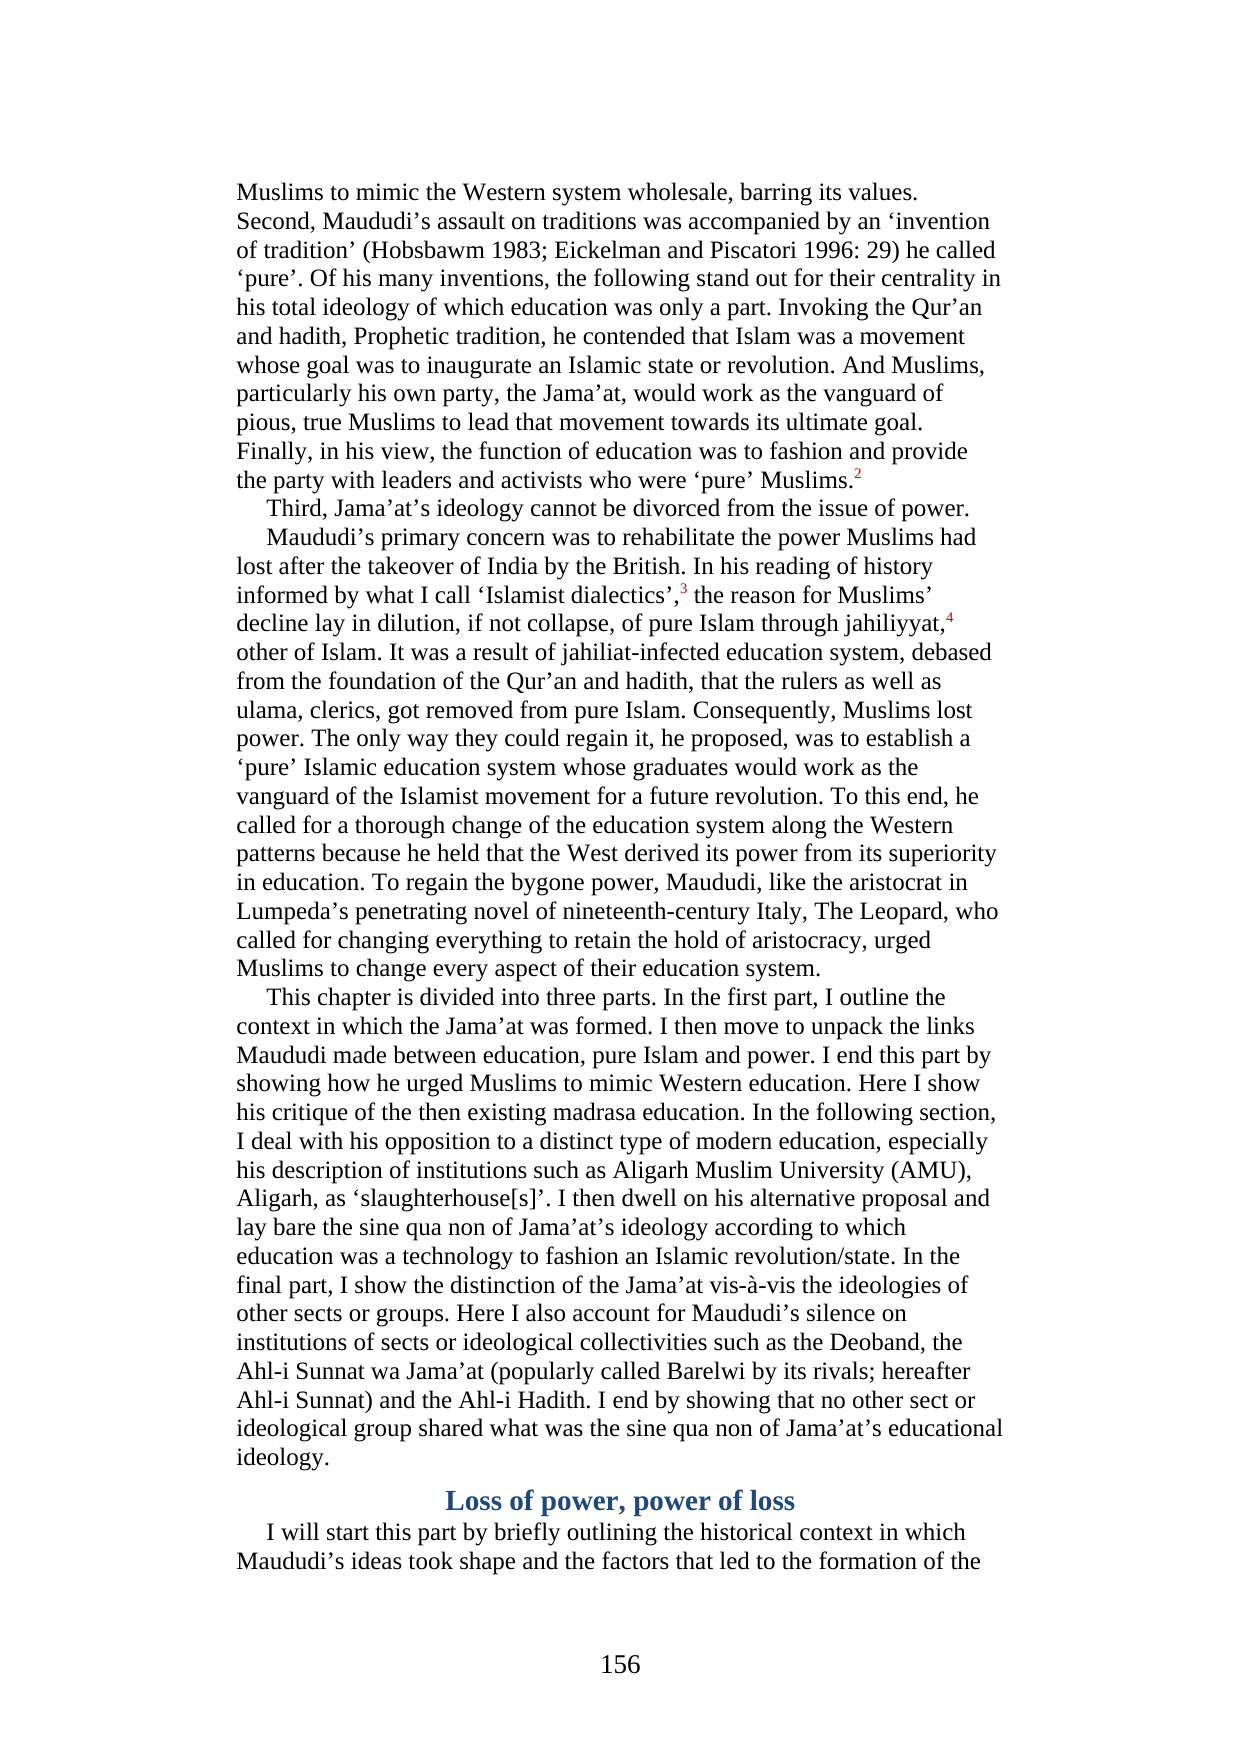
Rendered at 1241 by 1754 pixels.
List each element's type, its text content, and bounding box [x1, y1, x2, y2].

subtitle Loss of power, power of loss [236, 1483, 1004, 1517]
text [236, 177, 1004, 493]
text This chapter is divided into three parts. In the first part, I outline the context in which the Jama’at was formed. I then move to unpack the links Maududi made between education, pure Islam and power. I end this part by showing how he urged Muslims to mimic Western education. Here I show his critique of the then existing madrasa education. In the following section, I deal with his opposition to a distinct type of modern education, especially his description of institutions such as Aligarh Muslim University (AMU), Aligarh, as ‘slaughterhouse[s]’. I then dwell on his alternative proposal and lay bare the sine qua non of Jama’at’s ideology according to which education was a technology to fashion an Islamic revolution/state. In the final part, I show the distinction of the Jama’at vis-à-vis the ideologies of other sects or groups. Here I also account for Maududi’s silence on institutions of sects or ideological collectivities such as the Deoband, the Ahl-i Sunnat wa Jama’at (popularly called Barelwi by its rivals; hereafter Ahl-i Sunnat) and the Ahl-i Hadith. I end by showing that no other sect or ideological group shared what was the sine qua non of Jama’at’s educational ideology. [236, 982, 1004, 1471]
text Maududi’s primary concern was to rehabilitate the power Muslims had lost after the takeover of India by the British. In his reading of history informed by what I call ‘Islamist dialectics’,3 the reason for Muslims’ decline lay in dilution, if not collapse, of pure Islam through jahiliyyat,4 other of Islam. It was a result of jahiliat-infected education system, debased from the foundation of the Qur’an and hadith, that the rulers as well as ulama, clerics, got removed from pure Islam. Consequently, Muslims lost power. The only way they could regain it, he proposed, was to establish a ‘pure’ Islamic education system whose graduates would work as the vanguard of the Islamist movement for a future revolution. To this end, he called for a thorough change of the education system along the Western patterns because he held that the West derived its power from its superiority in education. To regain the bygone power, Maududi, like the aristocrat in Lumpeda’s penetrating novel of nineteenth-century Italy, The Leopard, who called for changing everything to retain the hold of aristocracy, urged Muslims to change every aspect of their education system. [236, 522, 1004, 982]
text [236, 1517, 1004, 1574]
text Third, Jama’at’s ideology cannot be divorced from the issue of power. [236, 493, 1004, 522]
